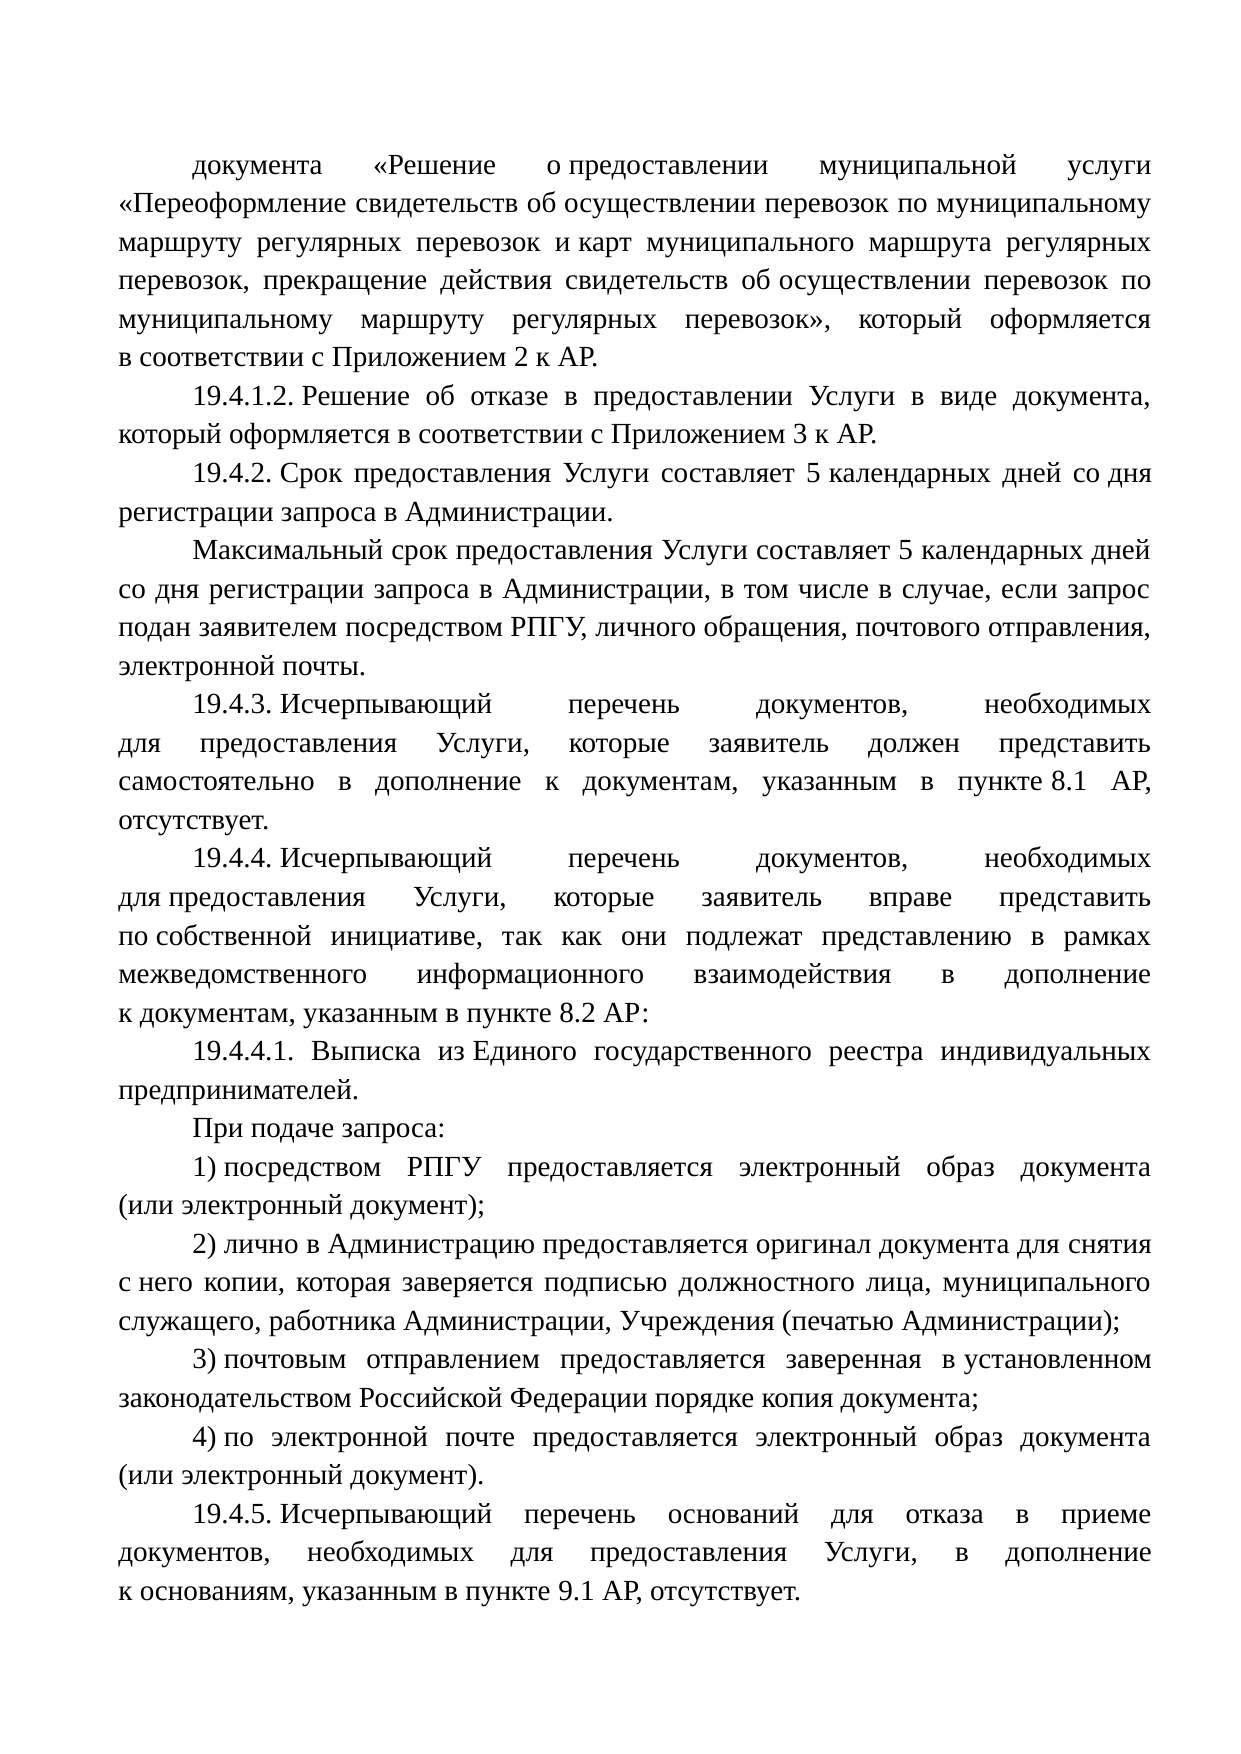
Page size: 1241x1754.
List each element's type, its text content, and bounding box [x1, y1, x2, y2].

text 19.4.2. Срок предоставления Услуги составляет 5 календарных дней со дня регистрации запроса в Администрации. [118, 455, 1152, 527]
text Максимальный срок предоставления Услуги составляет 5 календарных дней со дня регистрации запроса в Администрации, в том числе в случае, если запрос подан заявителем посредством РПГУ, личного обращения, почтового отправления, электронной почты. [118, 532, 1152, 681]
text 1) посредством РПГУ предоставляется электронный образ документа (или электронный документ); [118, 1149, 1152, 1221]
text 19.4.3. Исчерпывающий перечень документов, необходимых для предоставления Услуги, которые заявитель должен представить самостоятельно в дополнение к документам, указанным в пункте 8.1 АР, отсутствует. [118, 686, 1152, 836]
text 4) по электронной почте предоставляется электронный образ документа (или электронный документ). [118, 1419, 1152, 1491]
text 19.4.4. Исчерпывающий перечень документов, необходимых для предоставления Услуги, которые заявитель вправе представить по собственной инициативе, так как они подлежат представлению в рамках межведомственного информационного взаимодействия в дополнение к документам, указанным в пункте 8.2 АР: [118, 841, 1152, 1028]
text 3) почтовым отправлением предоставляется заверенная в установленном законодательством Российской Федерации порядке копия документа; [118, 1342, 1152, 1414]
text документа «Решение о предоставлении муниципальной услуги «Переоформление свидетельств об осуществлении перевозок по муниципальному маршруту регулярных перевозок и карт муниципального маршрута регулярных перевозок, прекращение действия свидетельств об осуществлении перевозок по муниципальному маршруту регулярных перевозок», который оформляется в соответствии с Приложением 2 к АР. [118, 147, 1152, 373]
text 2) лично в Администрацию предоставляется оригинал документа для снятия с него копии, которая заверяется подписью должностного лица, муниципального служащего, работника Администрации, Учреждения (печатью Администрации); [118, 1226, 1152, 1337]
text 19.4.5. Исчерпывающий перечень оснований для отказа в приеме документов, необходимых для предоставления Услуги, в дополнение к основаниям, указанным в пункте 9.1 АР, отсутствует. [118, 1496, 1152, 1606]
text При подаче запроса: [118, 1110, 1152, 1144]
text 19.4.4.1. Выписка из Единого государственного реестра индивидуальных предпринимателей. [118, 1033, 1152, 1105]
text 19.4.1.2. Решение об отказе в предоставлении Услуги в виде документа, который оформляется в соответствии с Приложением 3 к АР. [118, 378, 1152, 450]
